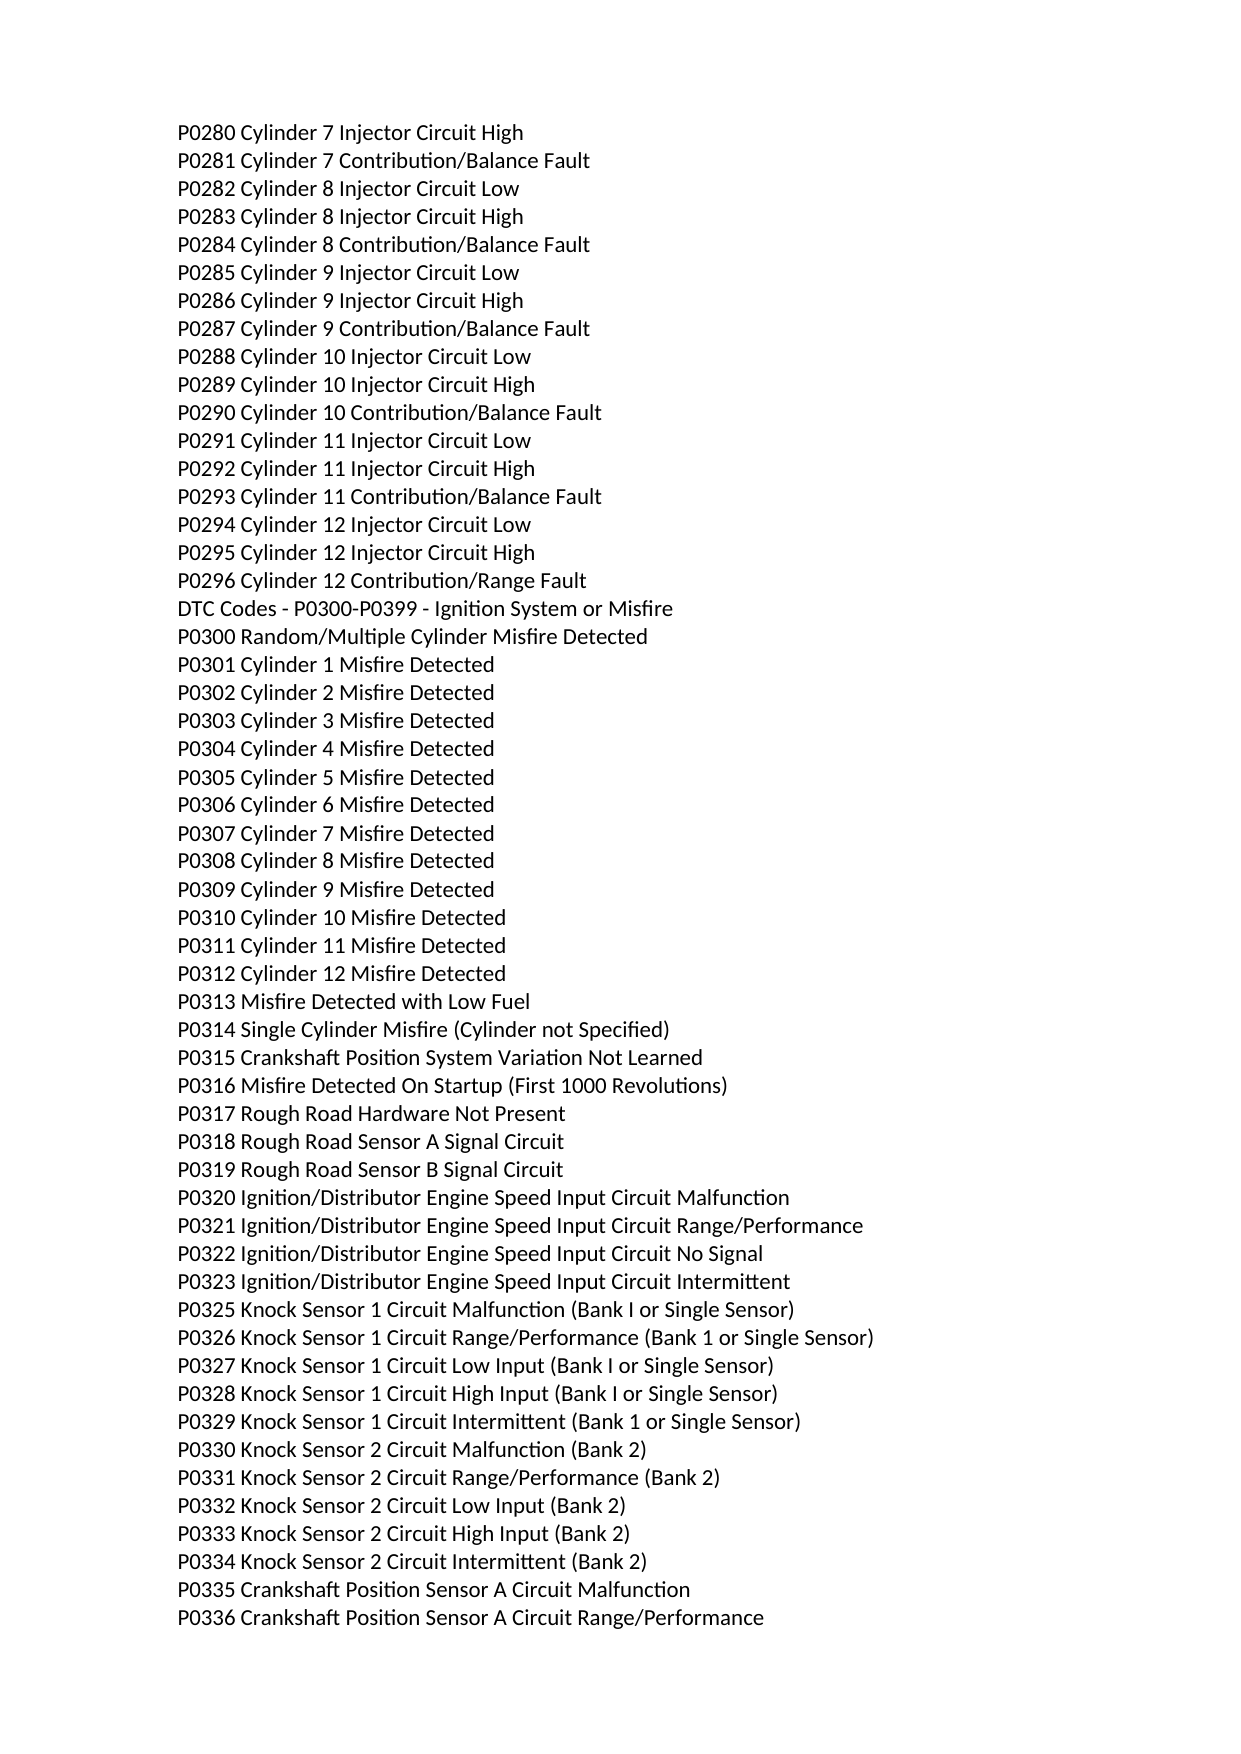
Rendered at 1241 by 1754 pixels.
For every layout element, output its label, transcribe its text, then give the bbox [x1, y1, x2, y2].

text P0334 Knock Sensor 2 Circuit Intermittent (Bank 2) [177, 1547, 1152, 1575]
text P0308 Cylinder 8 Misfire Detected [177, 847, 1152, 875]
text P0322 Ignition/Distributor Engine Speed Input Circuit No Signal [177, 1239, 1152, 1267]
text P0286 Cylinder 9 Injector Circuit High [177, 286, 1152, 314]
text P0306 Cylinder 6 Misfire Detected [177, 791, 1152, 819]
text P0305 Cylinder 5 Misfire Detected [177, 763, 1152, 791]
text DTC Codes - P0300-P0399 - Ignition System or Misfire [177, 594, 1152, 622]
text P0295 Cylinder 12 Injector Circuit High [177, 538, 1152, 566]
text P0319 Rough Road Sensor B Signal Circuit [177, 1155, 1152, 1183]
text P0335 Crankshaft Position Sensor A Circuit Malfunction [177, 1575, 1152, 1603]
text P0310 Cylinder 10 Misfire Detected [177, 903, 1152, 931]
text P0328 Knock Sensor 1 Circuit High Input (Bank I or Single Sensor) [177, 1379, 1152, 1407]
text P0301 Cylinder 1 Misfire Detected [177, 651, 1152, 678]
text P0331 Knock Sensor 2 Circuit Range/Performance (Bank 2) [177, 1463, 1152, 1491]
text P0321 Ignition/Distributor Engine Speed Input Circuit Range/Performance [177, 1211, 1152, 1239]
text P0316 Misfire Detected On Startup (First 1000 Revolutions) [177, 1071, 1152, 1099]
text P0283 Cylinder 8 Injector Circuit High [177, 202, 1152, 230]
text P0293 Cylinder 11 Contribution/Balance Fault [177, 482, 1152, 510]
text P0320 Ignition/Distributor Engine Speed Input Circuit Malfunction [177, 1183, 1152, 1211]
text P0281 Cylinder 7 Contribution/Balance Fault [177, 146, 1152, 174]
text P0318 Rough Road Sensor A Signal Circuit [177, 1127, 1152, 1155]
text P0302 Cylinder 2 Misfire Detected [177, 678, 1152, 707]
text P0325 Knock Sensor 1 Circuit Malfunction (Bank I or Single Sensor) [177, 1295, 1152, 1323]
text P0288 Cylinder 10 Injector Circuit Low [177, 342, 1152, 370]
text P0289 Cylinder 10 Injector Circuit High [177, 370, 1152, 398]
text P0280 Cylinder 7 Injector Circuit High [177, 118, 1152, 146]
text P0292 Cylinder 11 Injector Circuit High [177, 454, 1152, 482]
text P0282 Cylinder 8 Injector Circuit Low [177, 174, 1152, 202]
text P0329 Knock Sensor 1 Circuit Intermittent (Bank 1 or Single Sensor) [177, 1407, 1152, 1435]
text P0330 Knock Sensor 2 Circuit Malfunction (Bank 2) [177, 1435, 1152, 1463]
text P0294 Cylinder 12 Injector Circuit Low [177, 510, 1152, 538]
text P0333 Knock Sensor 2 Circuit High Input (Bank 2) [177, 1519, 1152, 1547]
text P0291 Cylinder 11 Injector Circuit Low [177, 426, 1152, 454]
text P0284 Cylinder 8 Contribution/Balance Fault [177, 230, 1152, 258]
text P0332 Knock Sensor 2 Circuit Low Input (Bank 2) [177, 1491, 1152, 1519]
text P0326 Knock Sensor 1 Circuit Range/Performance (Bank 1 or Single Sensor) [177, 1323, 1152, 1351]
text P0313 Misfire Detected with Low Fuel [177, 987, 1152, 1015]
text P0336 Crankshaft Position Sensor A Circuit Range/Performance [177, 1603, 1152, 1631]
text P0312 Cylinder 12 Misfire Detected [177, 959, 1152, 987]
text P0315 Crankshaft Position System Variation Not Learned [177, 1043, 1152, 1071]
text P0287 Cylinder 9 Contribution/Balance Fault [177, 314, 1152, 342]
text P0300 Random/Multiple Cylinder Misfire Detected [177, 622, 1152, 651]
text P0311 Cylinder 11 Misfire Detected [177, 931, 1152, 959]
text P0285 Cylinder 9 Injector Circuit Low [177, 258, 1152, 286]
text P0327 Knock Sensor 1 Circuit Low Input (Bank I or Single Sensor) [177, 1351, 1152, 1379]
text P0307 Cylinder 7 Misfire Detected [177, 819, 1152, 847]
text P0303 Cylinder 3 Misfire Detected [177, 707, 1152, 734]
text P0317 Rough Road Hardware Not Present [177, 1099, 1152, 1127]
text P0304 Cylinder 4 Misfire Detected [177, 734, 1152, 763]
text P0296 Cylinder 12 Contribution/Range Fault [177, 566, 1152, 594]
text P0314 Single Cylinder Misfire (Cylinder not Specified) [177, 1015, 1152, 1043]
text P0309 Cylinder 9 Misfire Detected [177, 875, 1152, 903]
text P0323 Ignition/Distributor Engine Speed Input Circuit Intermittent [177, 1267, 1152, 1295]
text P0290 Cylinder 10 Contribution/Balance Fault [177, 398, 1152, 426]
